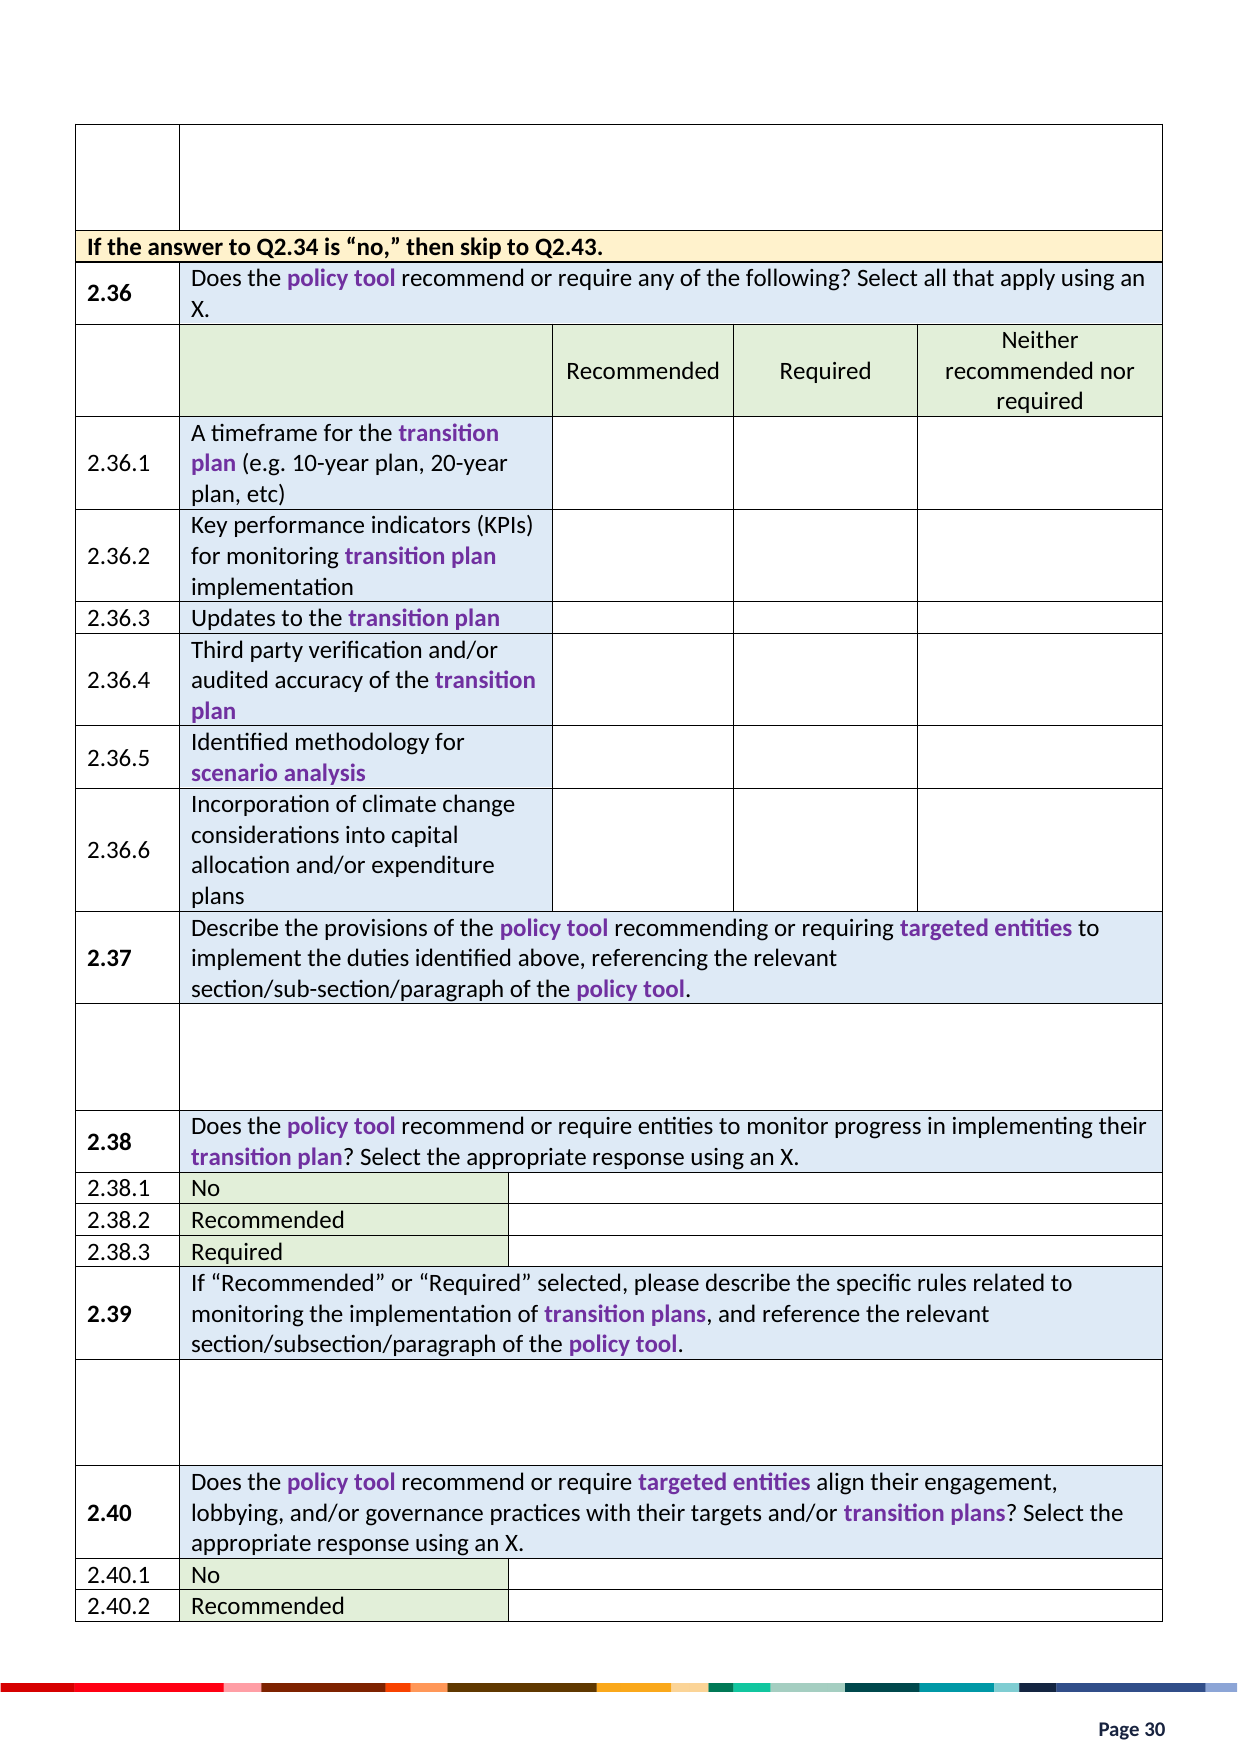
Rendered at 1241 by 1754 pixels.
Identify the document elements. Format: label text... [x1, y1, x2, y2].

table_cell [553, 789, 733, 911]
table_cell [180, 125, 1162, 230]
table_cell [553, 417, 733, 509]
table_cell [76, 125, 179, 230]
table_cell [553, 602, 733, 633]
table_cell Neither recommended nor required [918, 325, 1162, 416]
table_cell 2.36.6 [76, 789, 179, 911]
table_cell [509, 1559, 1162, 1589]
table_cell [509, 1204, 1162, 1235]
table_cell Updates to the transition plan [180, 602, 552, 633]
table_cell 2.38.2 [76, 1204, 179, 1235]
table_cell [734, 634, 917, 725]
table_cell [180, 1004, 1162, 1109]
table_cell 2.36.1 [76, 417, 179, 509]
table_cell [918, 726, 1162, 787]
table_cell [734, 510, 917, 601]
table_cell 2.36.5 [76, 726, 179, 787]
table_cell [509, 1590, 1162, 1621]
table_cell 2.36 [76, 263, 179, 323]
table_cell 2.38.1 [76, 1173, 179, 1203]
table_cell A timeframe for the transition plan (e.g. 10-year plan, 20-year plan, etc) [180, 417, 552, 509]
table_cell Identified methodology for scenario analysis [180, 726, 552, 787]
table_cell 2.40.1 [76, 1559, 179, 1589]
table_cell [76, 1004, 179, 1109]
table_cell Incorporation of climate change considerations into capital allocation and/or expenditure plans [180, 789, 552, 911]
table_cell If “Recommended” or “Required” selected, please describe the specific rules related to monitoring the implementation of transition plans, and reference the relevant section/subsection/paragraph of the policy tool. [180, 1267, 1162, 1359]
table_cell Required [180, 1236, 508, 1266]
table_cell Key performance indicators (KPIs) for monitoring transition plan implementation [180, 510, 552, 601]
table_cell [76, 1360, 179, 1465]
table_cell Describe the provisions of the policy tool recommending or requiring targeted entities to implement the duties identified above, referencing the relevant section/sub-section/paragraph of the policy tool. [180, 912, 1162, 1003]
table_cell 2.38 [76, 1111, 179, 1172]
table_cell 2.40 [76, 1466, 179, 1558]
table_cell [918, 789, 1162, 911]
table_cell [180, 1360, 1162, 1465]
table_cell [734, 726, 917, 787]
table_cell [734, 789, 917, 911]
table_cell If the answer to Q2.34 is “no,” then skip to Q2.43. [76, 231, 1162, 261]
table_cell Does the policy tool recommend or require targeted entities align their engagement, lobbying, and/or governance practices with their targets and/or transition plans? Select the appropriate response using an X. [180, 1466, 1162, 1558]
table_cell 2.36.4 [76, 634, 179, 725]
table_cell 2.39 [76, 1267, 179, 1359]
table_cell [180, 325, 552, 416]
picture [0, 1683, 1236, 1692]
table_cell [553, 726, 733, 787]
table_cell [918, 634, 1162, 725]
table_cell [553, 510, 733, 601]
table_cell [509, 1173, 1162, 1203]
table_cell [734, 602, 917, 633]
table_cell 2.36.3 [76, 602, 179, 633]
table_cell 2.37 [76, 912, 179, 1003]
table_cell [918, 417, 1162, 509]
table_cell 2.40.2 [76, 1590, 179, 1621]
table_cell [918, 602, 1162, 633]
table_cell [734, 417, 917, 509]
table_cell [509, 1236, 1162, 1266]
table_cell Required [734, 325, 917, 416]
table_cell Does the policy tool recommend or require any of the following? Select all that apply using an X. [180, 263, 1162, 323]
table_cell Recommended [180, 1590, 508, 1621]
table_cell 2.36.2 [76, 510, 179, 601]
table_cell 2.38.3 [76, 1236, 179, 1266]
table_cell Recommended [553, 325, 733, 416]
table_cell [553, 634, 733, 725]
table_cell Recommended [180, 1204, 508, 1235]
table_cell Third party verification and/or audited accuracy of the transition plan [180, 634, 552, 725]
table_cell [918, 510, 1162, 601]
table_cell No [180, 1173, 508, 1203]
table_cell No [180, 1559, 508, 1589]
table_cell Does the policy tool recommend or require entities to monitor progress in implementing their transition plan? Select the appropriate response using an X. [180, 1111, 1162, 1172]
table_cell [76, 325, 179, 416]
